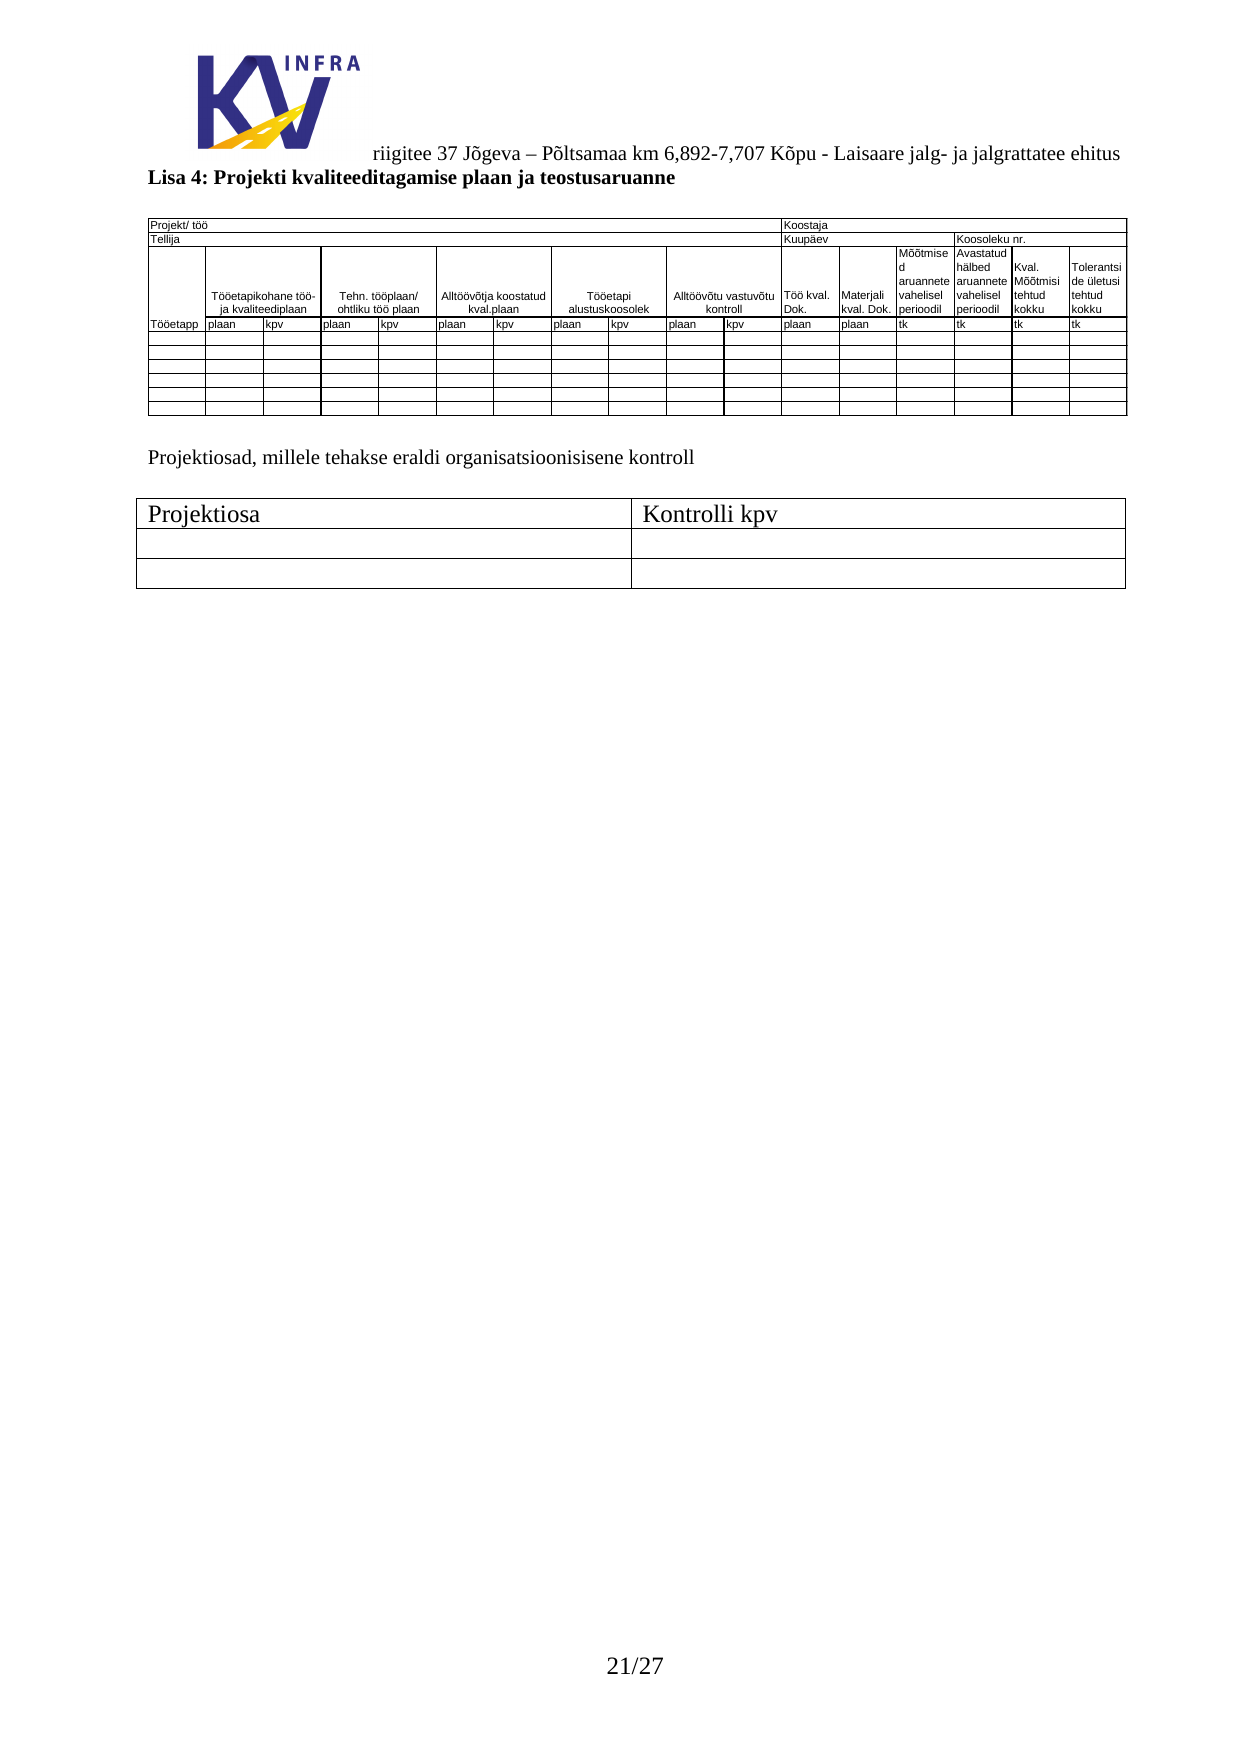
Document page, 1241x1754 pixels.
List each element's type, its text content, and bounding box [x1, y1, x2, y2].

text Projektiosad, millele tehakse eraldi organisatsioonisisene kontroll [148, 445, 1122, 469]
table_cell [137, 529, 631, 558]
table_cell [632, 529, 1125, 558]
table_cell [632, 559, 1125, 587]
subtitle Lisa 4: Projekti kvaliteeditagamise plaan ja teostusaruanne [148, 165, 1122, 189]
table_header Kontrolli kpv [632, 499, 1125, 528]
picture [185, 44, 373, 161]
table_cell [137, 559, 631, 587]
table_header Projektiosa [137, 499, 631, 528]
